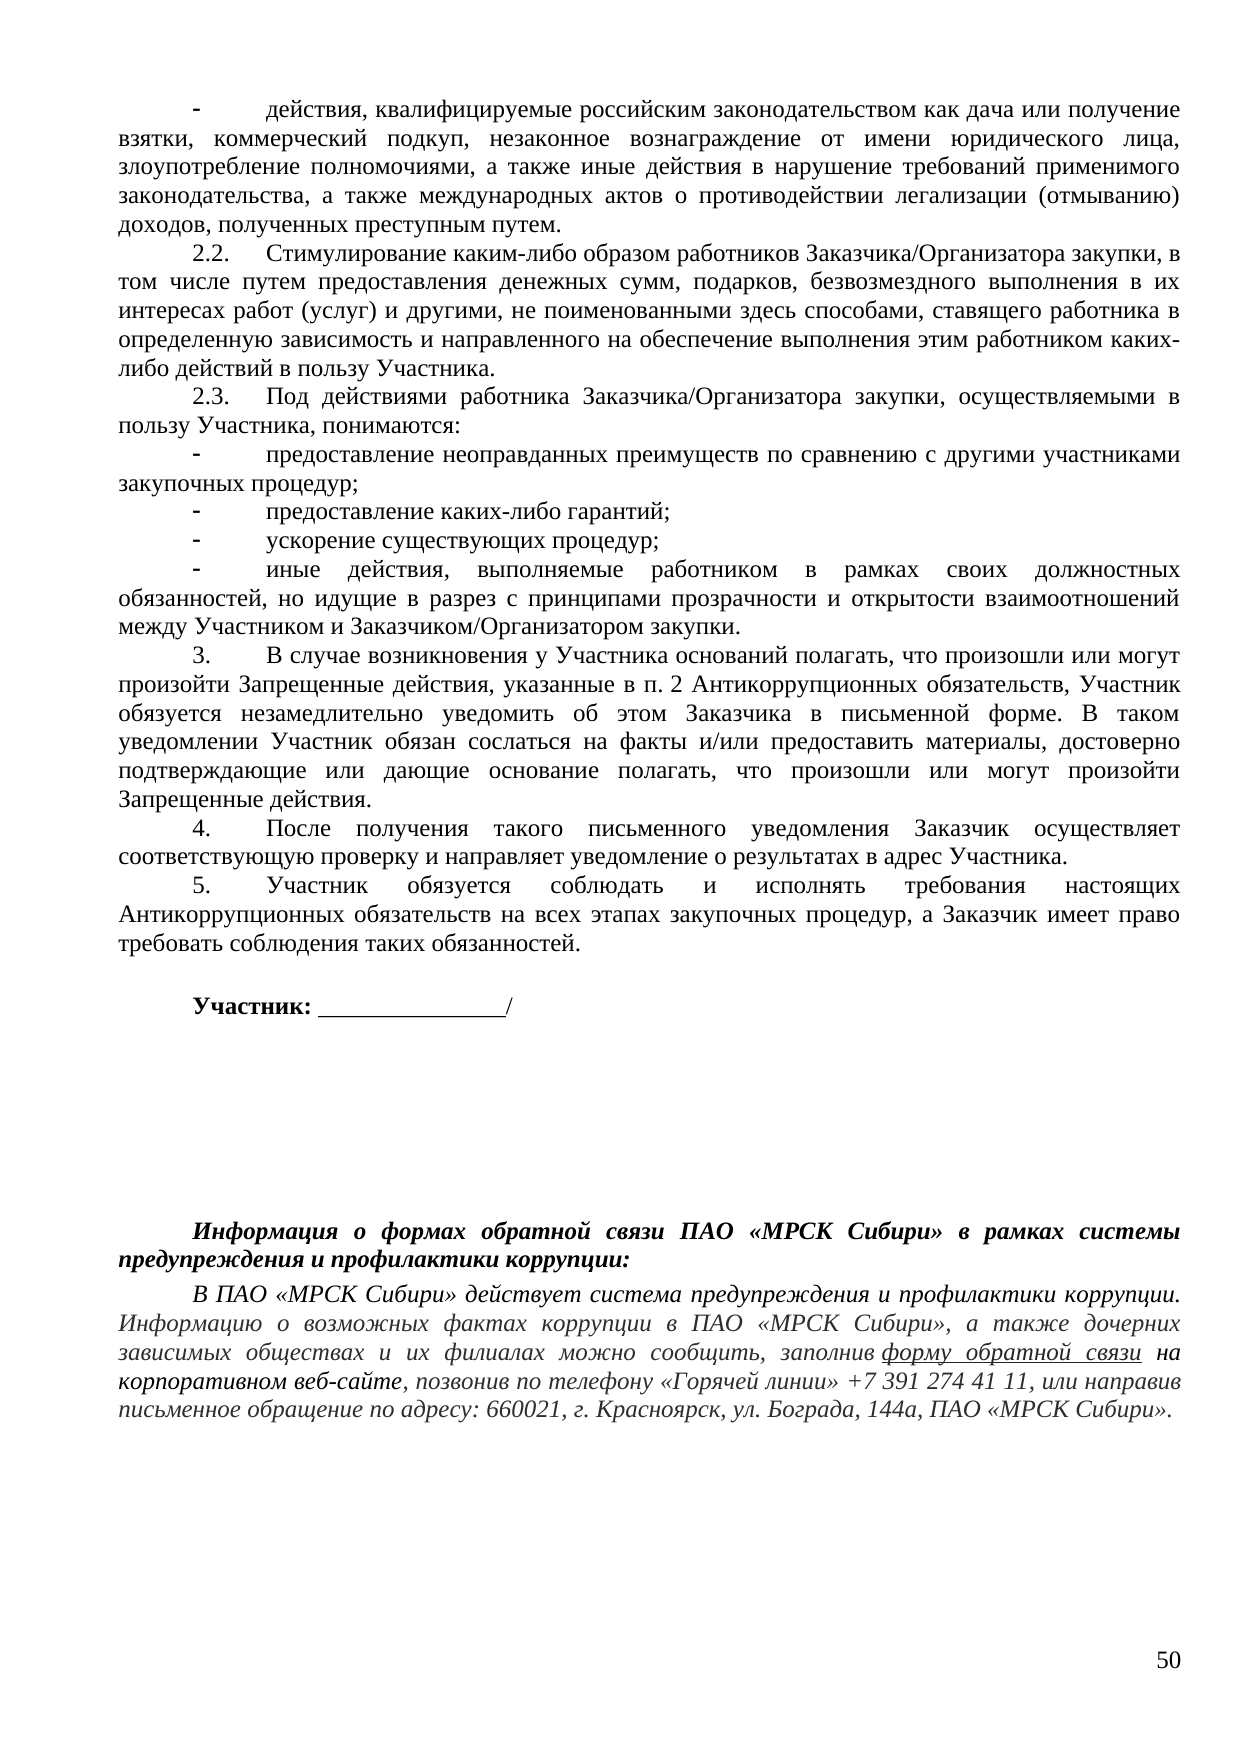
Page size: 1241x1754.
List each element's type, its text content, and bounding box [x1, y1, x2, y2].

text Участник: _______________/ [118, 991, 1181, 1020]
list В случае возникновения у Участника оснований полагать, что произошли или могут произойти Запрещенные действия, указанные в п. 2 Антикоррупционных обязательств, Участник обязуется незамедлительно уведомить об этом Заказчика в письменной форме. В таком уведомлении Участник обязан сослаться на факты и/или предоставить материалы, достоверно подтверждающие или дающие основание полагать, что произошли или могут произойти Запрещенные действия. [118, 640, 1181, 813]
list предоставление неоправданных преимуществ по сравнению с другими участниками закупочных процедур; [118, 439, 1181, 496]
list действия, квалифицируемые российским законодательством как дача или получение взятки, коммерческий подкуп, незаконное вознаграждение от имени юридического лица, злоупотребление полномочиями, а также иные действия в нарушение требований применимого законодательства, а также международных актов о противодействии легализации (отмыванию) доходов, полученных преступным путем. [118, 94, 1181, 238]
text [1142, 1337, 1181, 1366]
text В ПАО «МРСК Сибири» действует система предупреждения и профилактики коррупции. Информацию о возможных фактах коррупции в ПАО «МРСК Сибири», а также дочерних зависимых обществах и их филиалах можно сообщить, заполнив форму обратной связи на корпоративном веб-сайте, позвонив по телефону «Горячей линии» +7 391 274 41 11, или направив письменное обращение по адресу: 660021, г. Красноярск, ул. Бограда, 144а, ПАО «МРСК Сибири». [118, 1279, 1181, 1308]
list иные действия, выполняемые работником в рамках своих должностных обязанностей, но идущие в разрез с принципами прозрачности и открытости взаимоотношений между Участником и Заказчиком/Организатором закупки. [118, 554, 1181, 640]
list Cтимулирование каким-либо образом работников Заказчика/Организатора закупки, в том числе путем предоставления денежных сумм, подарков, безвозмездного выполнения в их интересах работ (услуг) и другими, не поименованными здесь способами, ставящего работника в определенную зависимость и направленного на обеспечение выполнения этим работником каких-либо действий в пользу Участника. [118, 238, 1181, 381]
text Информация о формах обратной связи ПАО «МРСК Сибири» в рамках системы предупреждения и профилактики коррупции: [118, 1216, 1181, 1273]
list Участник обязуется соблюдать и исполнять требования настоящих Антикоррупционных обязательств на всех этапах закупочных процедур, а Заказчик имеет право требовать соблюдения таких обязанностей. [118, 870, 1181, 956]
list ускорение существующих процедур; [118, 525, 1181, 554]
list предоставление каких-либо гарантий; [118, 496, 1181, 525]
list Под действиями работника Заказчика/Организатора закупки, осуществляемыми в пользу Участника, понимаются: [118, 381, 1181, 439]
list После получения такого письменного уведомления Заказчик осуществляет соответствующую проверку и направляет уведомление о результатах в адрес Участника. [118, 813, 1181, 870]
text В ПАО «МРСК Сибири» действует система предупреждения и профилактики коррупции. Информацию о возможных фактах коррупции в ПАО «МРСК Сибири», а также дочерних зависимых обществах и их филиалах можно сообщить, заполнив форму обратной связи на корпоративном веб-сайте, позвонив по телефону «Горячей линии» +7 391 274 41 11, или направив письменное обращение по адресу: 660021, г. Красноярск, ул. Бограда, 144а, ПАО «МРСК Сибири». [118, 1366, 1181, 1423]
